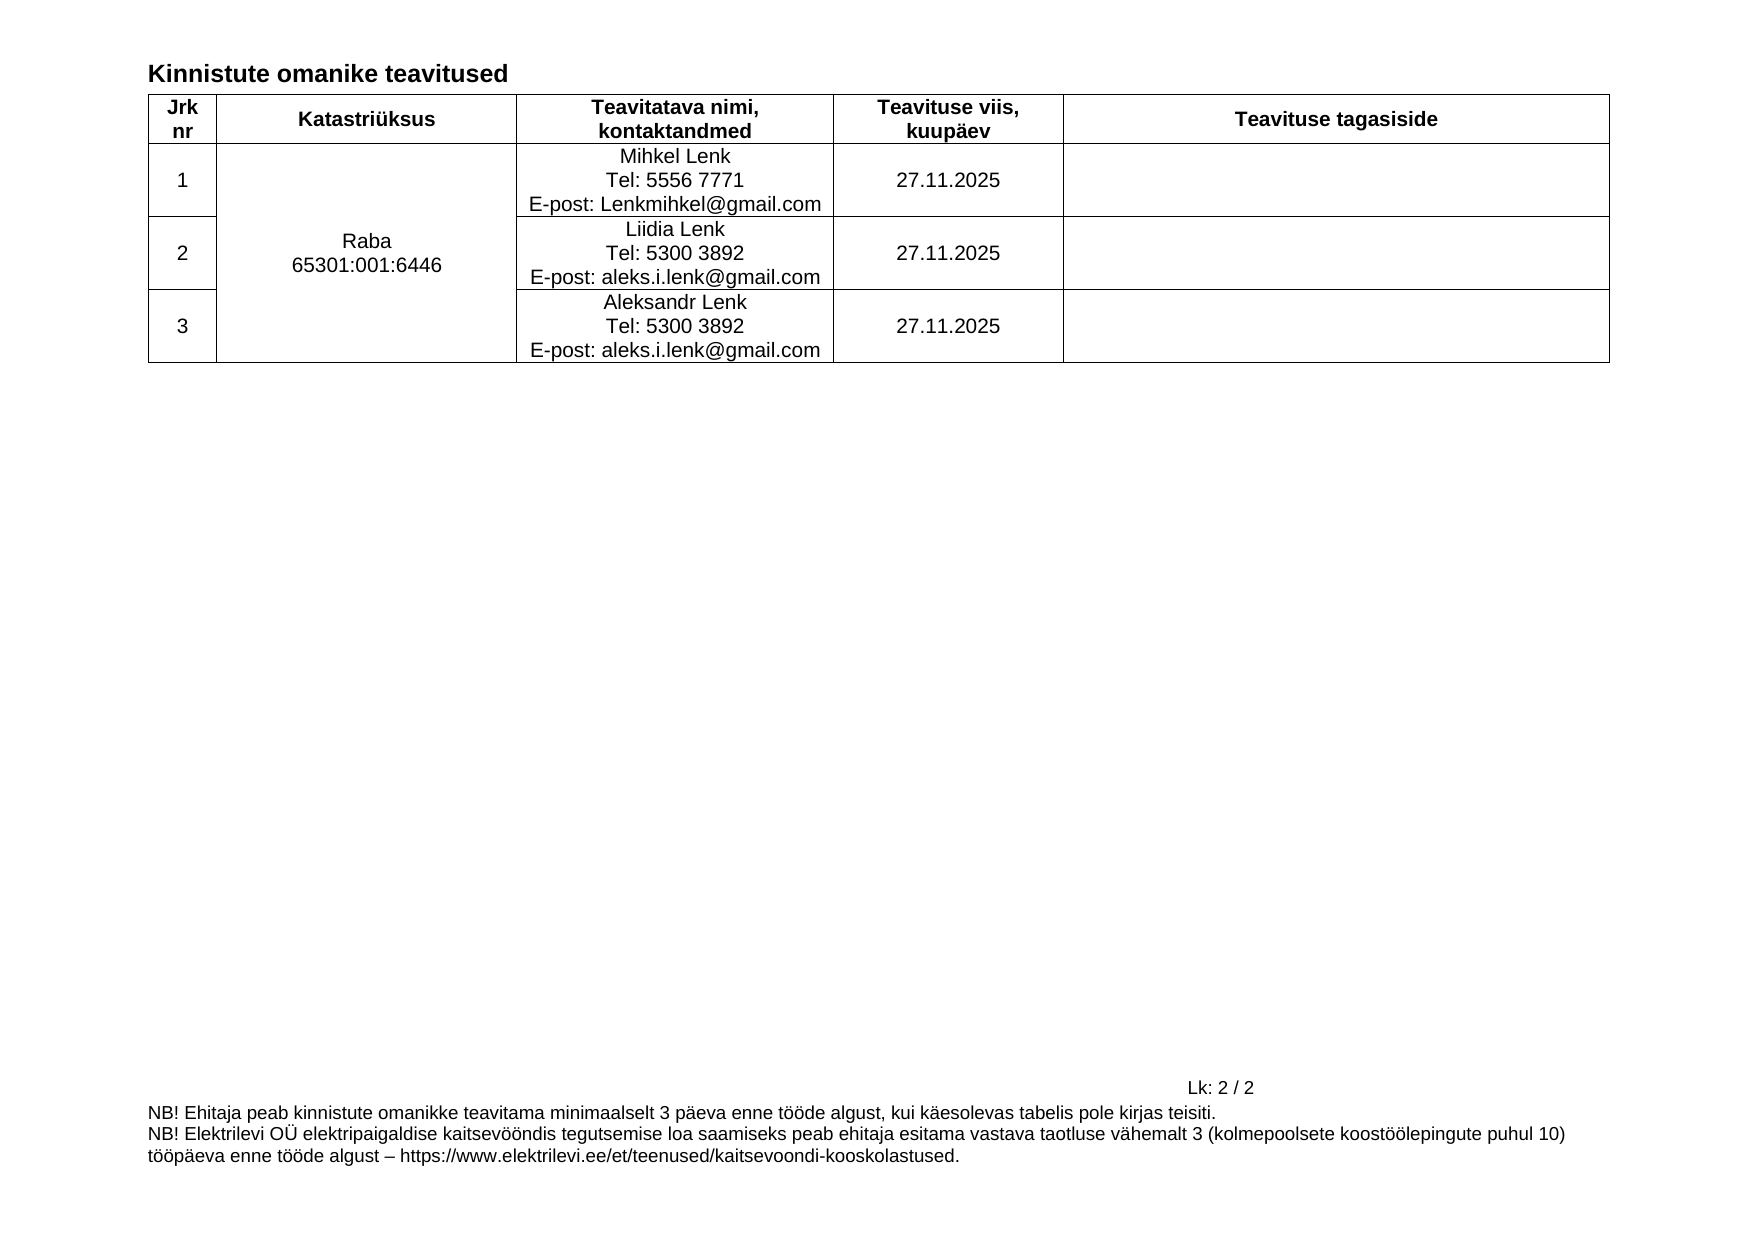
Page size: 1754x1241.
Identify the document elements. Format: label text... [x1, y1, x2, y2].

table_header Katastriüksus [217, 95, 516, 143]
table_cell [1064, 217, 1609, 289]
table_cell 1 [149, 144, 216, 216]
table_cell [1064, 144, 1609, 216]
table_cell [1064, 290, 1609, 362]
table_header Teavitatava nimi, kontaktandmed [517, 95, 833, 143]
table_cell 27.11.2025 [834, 144, 1063, 216]
text Kinnistute omanike teavitused [148, 59, 1606, 88]
table_cell Aleksandr Lenk Tel: 5300 3892 E-post: aleks.i.lenk@gmail.com [517, 290, 833, 362]
table_header Jrk nr [149, 95, 216, 143]
table_cell Raba 65301:001:6446 [217, 144, 516, 362]
table_cell 27.11.2025 [834, 217, 1063, 289]
table_header Teavituse viis, kuupäev [834, 95, 1063, 143]
table_header Teavituse tagasiside [1064, 95, 1609, 143]
table_cell 27.11.2025 [834, 290, 1063, 362]
table_cell 2 [149, 217, 216, 289]
table_cell 3 [149, 290, 216, 362]
table_cell Mihkel Lenk Tel: 5556 7771 E-post: Lenkmihkel@gmail.com [517, 144, 833, 216]
table_cell Liidia Lenk Tel: 5300 3892 E-post: aleks.i.lenk@gmail.com [517, 217, 833, 289]
